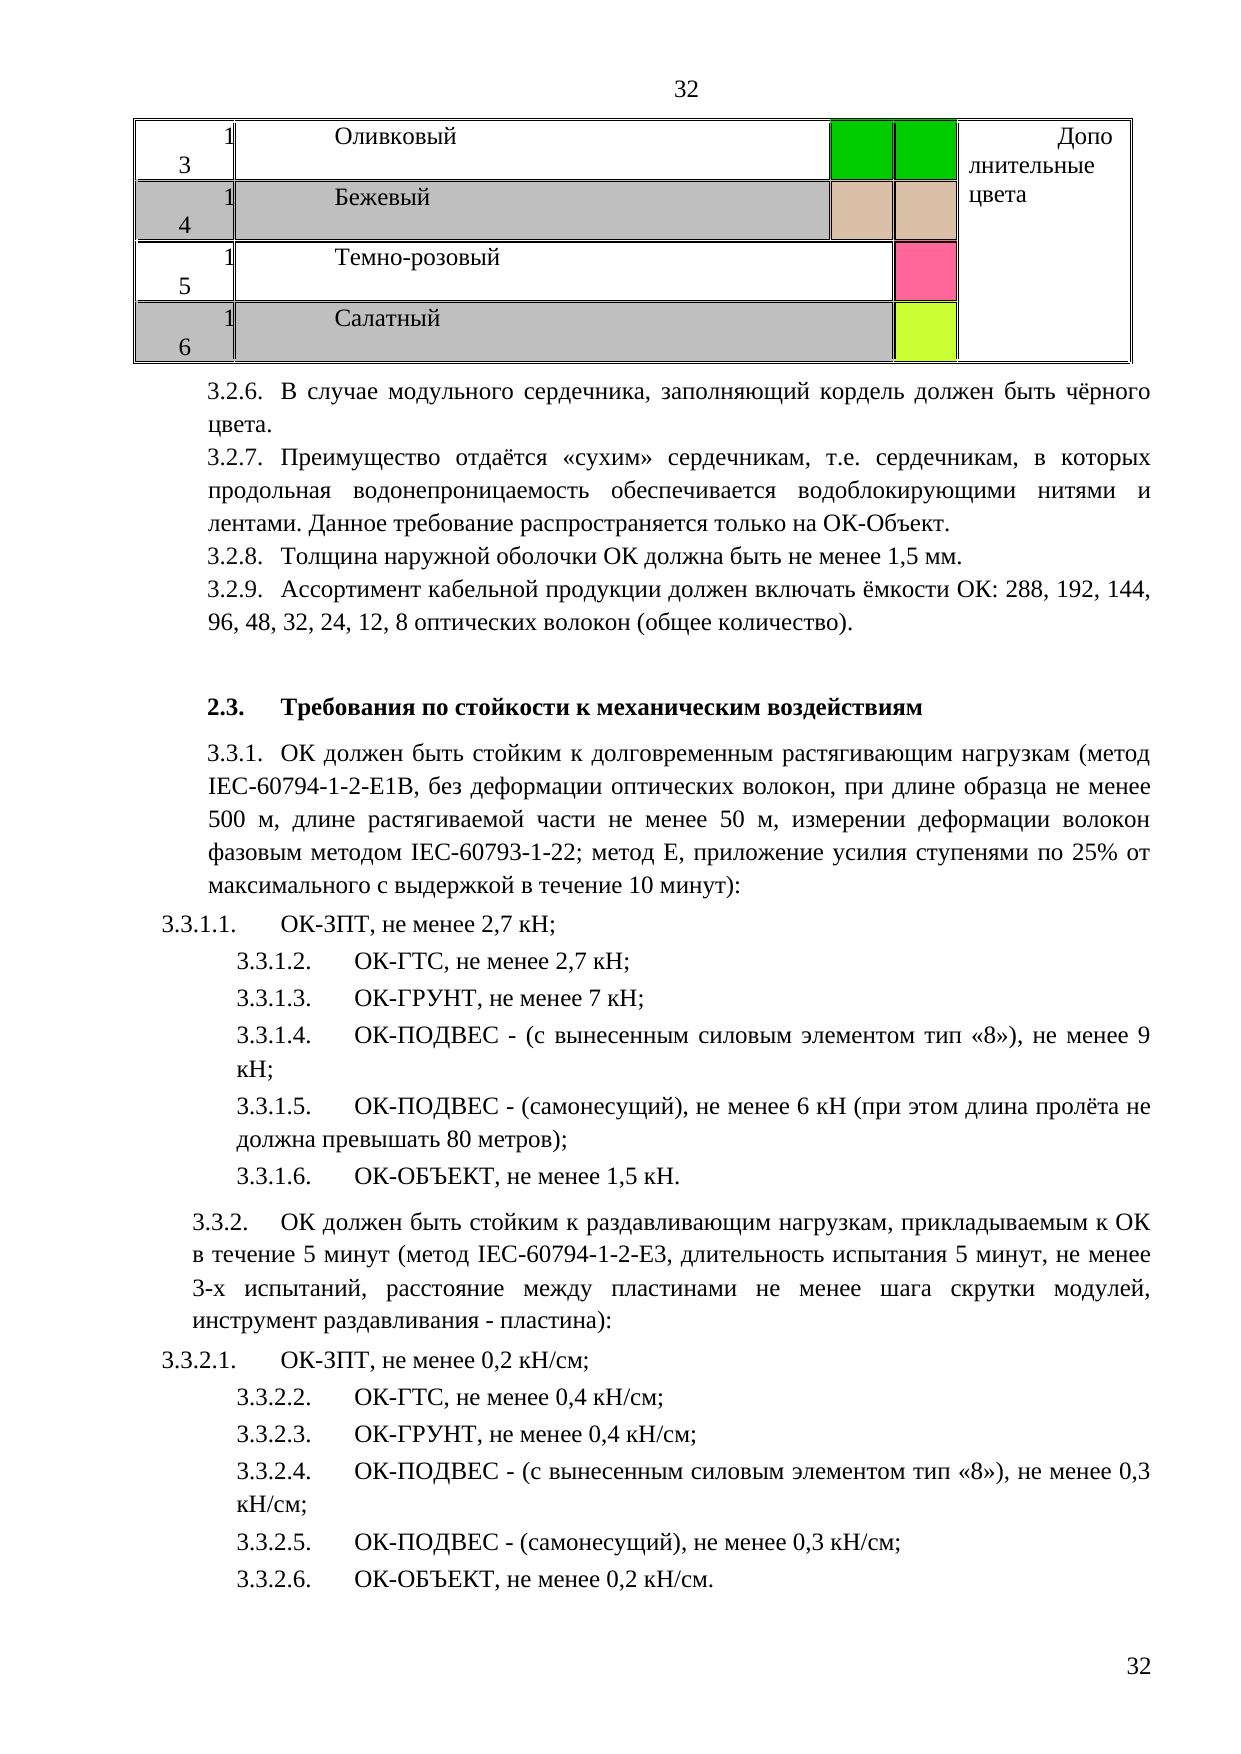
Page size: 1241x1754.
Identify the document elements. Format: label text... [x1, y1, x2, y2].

list ОК-ОБЪЕКТ, не менее 1,5 кН. [236, 1161, 1152, 1190]
list ОК-ОБЪЕКТ, не менее 0,2 кН/см. [236, 1564, 1152, 1593]
table_cell 14 [136, 179, 233, 239]
table_cell [832, 182, 892, 239]
list ОК-ПОДВЕС - (самонесущий), не менее 6 кН (при этом длина пролёта не должна превышать 80 метров); [236, 1091, 1152, 1153]
table_cell Дополнительные цвета [957, 121, 1130, 361]
list ОК-ПОДВЕС - (с вынесенным силовым элементом тип «8»), не менее 0,3 кН/см; [236, 1456, 1152, 1518]
list ОК должен быть стойким к долговременным растягивающим нагрузкам (метод IEC-60794-1-2-E1В, без деформации оптических волокон, при длине образца не менее 500 м, длине растягиваемой части не менее 50 м, измерении деформации волокон фазовым методом IEC-60793-1-22; метод Е, приложение усилия ступенями по 25% от максимального с выдержкой в течение 10 минут): [207, 738, 1152, 898]
list Толщина наружной оболочки ОК должна быть не менее 1,5 мм. [207, 541, 1152, 570]
table_cell [894, 121, 957, 179]
list ОК-ГРУНТ, не менее 7 кН; [236, 983, 1152, 1012]
list ОК-ПОДВЕС - (самонесущий), не менее 0,3 кН/см; [236, 1527, 1152, 1555]
list ОК-ГРУНТ, не менее 0,4 кН/см; [236, 1419, 1152, 1448]
table_cell Оливковый [234, 121, 830, 179]
list Требования по стойкости к механическим воздействиям [207, 692, 1152, 721]
table_cell Бежевый [236, 182, 829, 239]
table_cell [894, 303, 957, 361]
list В случае модульного сердечника, заполняющий кордель должен быть чёрного цвета. [207, 376, 1152, 438]
table_cell 16 [135, 300, 234, 361]
list ОК-ГТС, не менее 0,4 кН/см; [236, 1382, 1152, 1411]
table_cell [896, 182, 956, 239]
table_cell 13 [136, 121, 234, 179]
list ОК-ГТС, не менее 2,7 кН; [236, 946, 1152, 975]
list ОК-ЗПТ, не менее 2,7 кН; [133, 909, 1152, 938]
table_cell Темно-розовый [236, 243, 892, 300]
list Преимущество отдаётся «сухим» сердечникам, т.е. сердечникам, в которых продольная водонепроницаемость обеспечивается водоблокирующими нитями и лентами. Данное требование распространяется только на ОК-Объект. [207, 442, 1152, 537]
table_cell 15 [135, 239, 234, 300]
list ОК должен быть стойким к раздавливающим нагрузкам, прикладываемым к ОК в течение 5 минут (метод IEC-60794-1-2-E3, длительность испытания 5 минут, не менее 3-х испытаний, расстояние между пластинами не менее шага скрутки модулей, инструмент раздавливания - пластина): [192, 1207, 1152, 1334]
list Ассортимент кабельной продукции должен включать ёмкости ОК: 288, 192, 144, 96, 48, 32, 24, 12, 8 оптических волокон (общее количество). [207, 574, 1152, 636]
list ОК-ЗПТ, не менее 0,2 кН/см; [133, 1345, 1152, 1374]
table_cell [830, 119, 894, 179]
table_cell Салатный [234, 300, 894, 361]
table_cell [896, 243, 956, 300]
list ОК-ПОДВЕС - (с вынесенным силовым элементом тип «8»), не менее 9 кН; [236, 1021, 1152, 1082]
